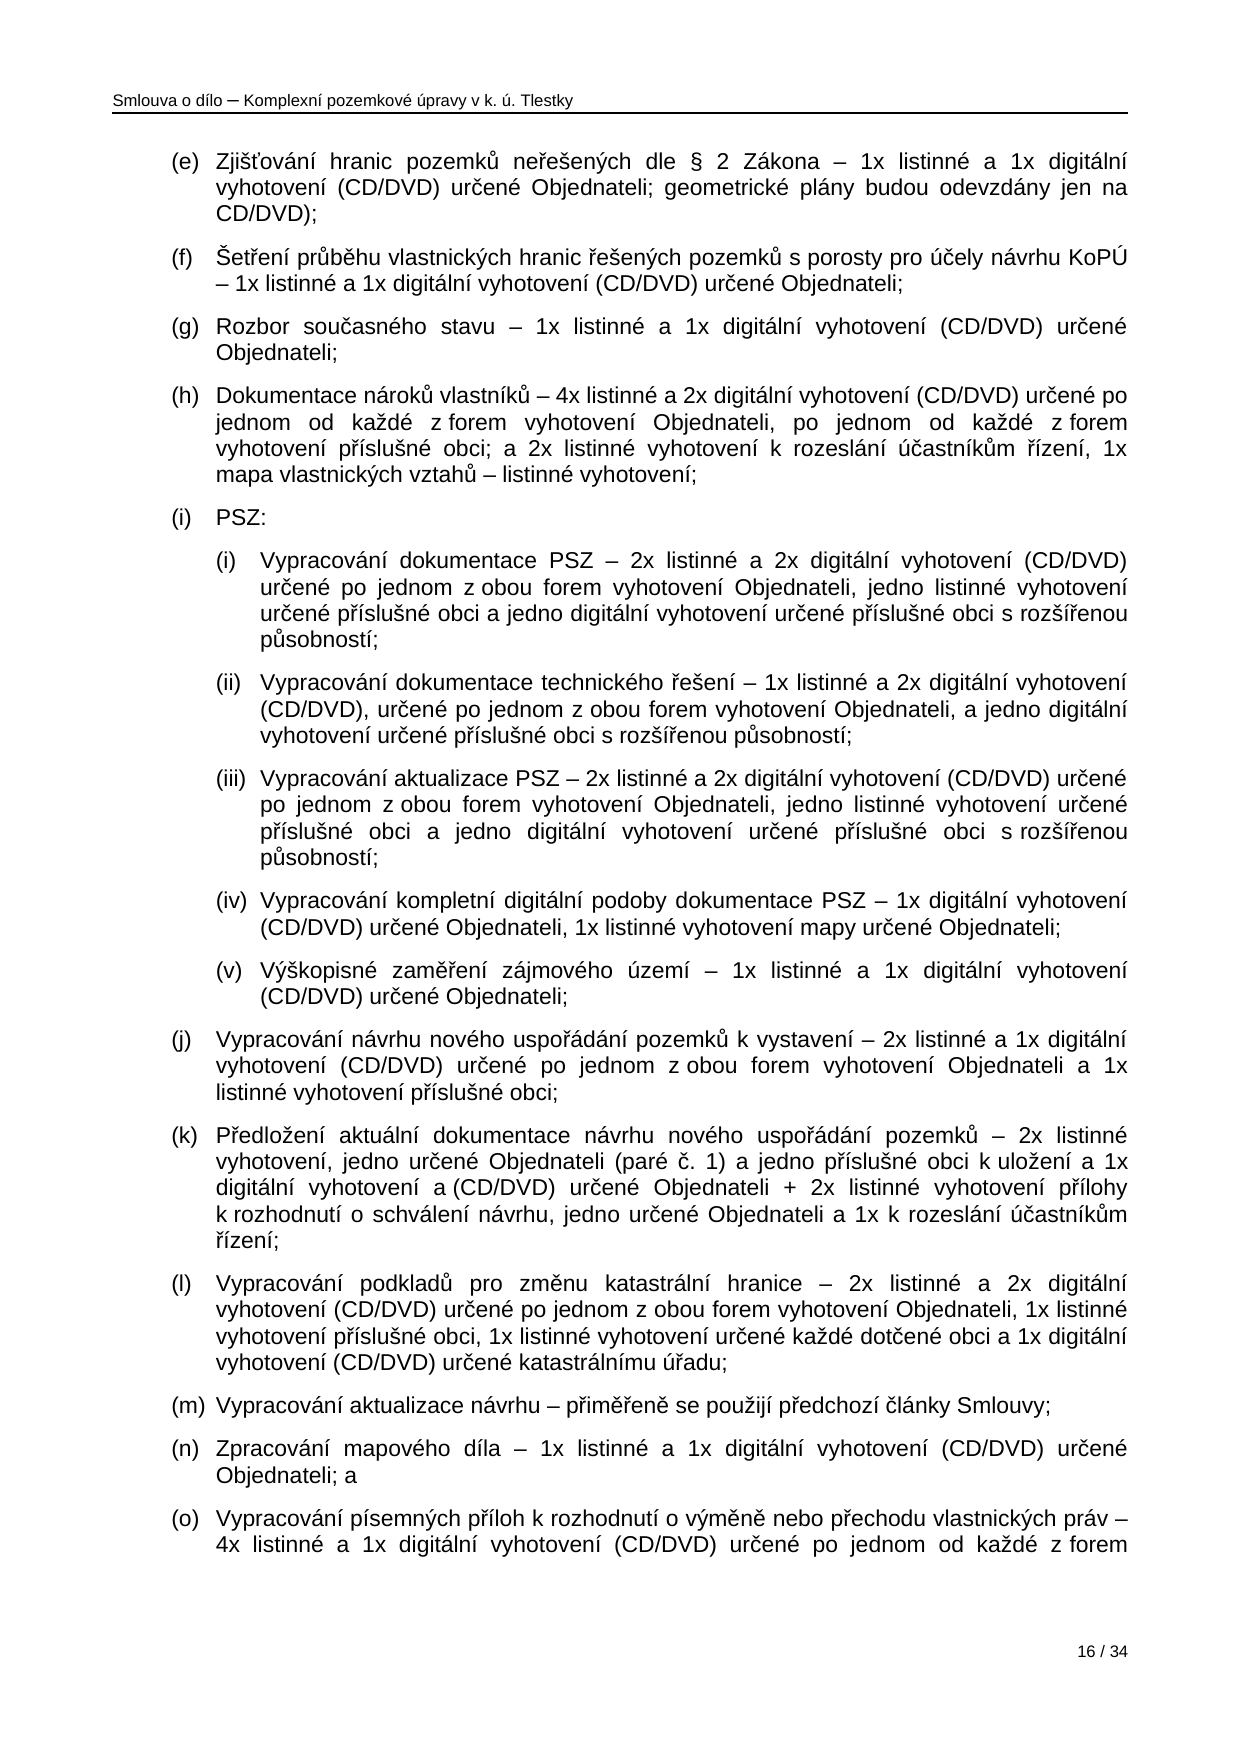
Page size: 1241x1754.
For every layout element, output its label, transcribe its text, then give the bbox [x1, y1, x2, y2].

list Předložení aktuální dokumentace návrhu nového uspořádání pozemků – 2x listinné vyhotovení, jedno určené Objednateli (paré č. 1) a jedno příslušné obci k uložení a 1x digitální vyhotovení a (CD/DVD) určené Objednateli + 2x listinné vyhotovení přílohy k rozhodnutí o schválení návrhu, jedno určené Objednateli a 1x k rozeslání účastníkům řízení; [171, 1122, 1128, 1253]
list Šetření průběhu vlastnických hranic řešených pozemků s porosty pro účely návrhu KoPÚ – 1x listinné a 1x digitální vyhotovení (CD/DVD) určené Objednateli; [171, 243, 1128, 296]
list Vypracování dokumentace technického řešení – 1x listinné a 2x digitální vyhotovení (CD/DVD), určené po jednom z obou forem vyhotovení Objednateli, a jedno digitální vyhotovení určené příslušné obci s rozšířenou působností; [216, 669, 1128, 748]
list Vypracování návrhu nového uspořádání pozemků k vystavení – 2x listinné a 1x digitální vyhotovení (CD/DVD) určené po jednom z obou forem vyhotovení Objednateli a 1x listinné vyhotovení příslušné obci; [171, 1026, 1128, 1105]
list Vypracování dokumentace PSZ – 2x listinné a 2x digitální vyhotovení (CD/DVD) určené po jednom z obou forem vyhotovení Objednateli, jedno listinné vyhotovení určené příslušné obci a jedno digitální vyhotovení určené příslušné obci s rozšířenou působností; [216, 547, 1128, 653]
list Zjišťování hranic pozemků neřešených dle § 2 Zákona – 1x listinné a 1x digitální vyhotovení (CD/DVD) určené Objednateli; geometrické plány budou odevzdány jen na CD/DVD); [171, 148, 1128, 227]
list Vypracování aktualizace PSZ – 2x listinné a 2x digitální vyhotovení (CD/DVD) určené po jednom z obou forem vyhotovení Objednateli, jedno listinné vyhotovení určené příslušné obci a jedno digitální vyhotovení určené příslušné obci s rozšířenou působností; [216, 765, 1128, 871]
list Vypracování aktualizace návrhu – přiměřeně se použijí předchozí články Smlouvy; [171, 1392, 1128, 1418]
list Vypracování podkladů pro změnu katastrální hranice – 2x listinné a 2x digitální vyhotovení (CD/DVD) určené po jednom z obou forem vyhotovení Objednateli, 1x listinné vyhotovení příslušné obci, 1x listinné vyhotovení určené každé dotčené obci a 1x digitální vyhotovení (CD/DVD) určené katastrálnímu úřadu; [171, 1270, 1128, 1376]
list Rozbor současného stavu – 1x listinné a 1x digitální vyhotovení (CD/DVD) určené Objednateli; [171, 313, 1128, 366]
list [171, 1504, 1128, 1557]
list Výškopisné zaměření zájmového území – 1x listinné a 1x digitální vyhotovení (CD/DVD) určené Objednateli; [216, 957, 1128, 1009]
list PSZ: [171, 504, 1128, 531]
list Dokumentace nároků vlastníků – 4x listinné a 2x digitální vyhotovení (CD/DVD) určené po jednom od každé z forem vyhotovení Objednateli, po jednom od každé z forem vyhotovení příslušné obci; a 2x listinné vyhotovení k rozeslání účastníkům řízení, 1x mapa vlastnických vztahů – listinné vyhotovení; [171, 382, 1128, 488]
list Zpracování mapového díla – 1x listinné a 1x digitální vyhotovení (CD/DVD) určené Objednateli; a [171, 1435, 1128, 1488]
list Vypracování kompletní digitální podoby dokumentace PSZ – 1x digitální vyhotovení (CD/DVD) určené Objednateli, 1x listinné vyhotovení mapy určené Objednateli; [216, 887, 1128, 940]
